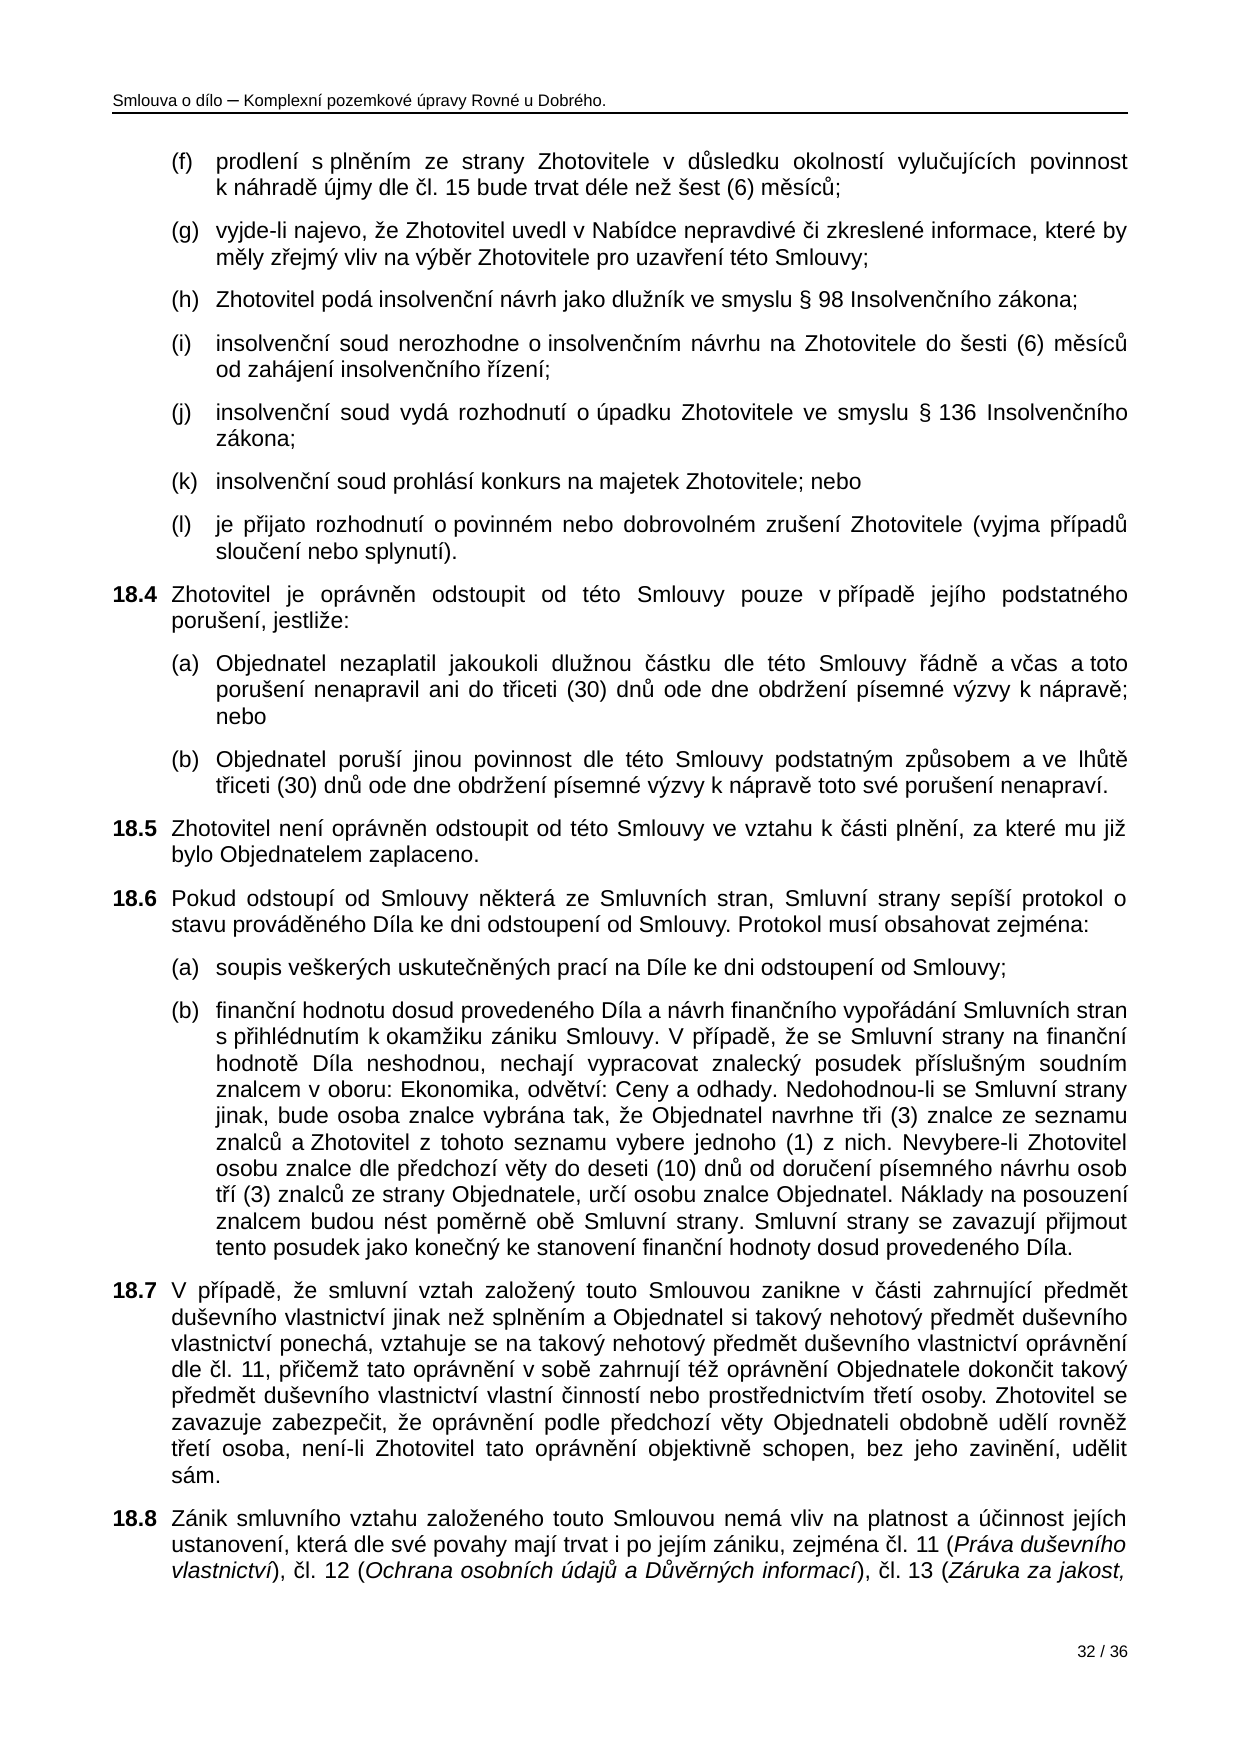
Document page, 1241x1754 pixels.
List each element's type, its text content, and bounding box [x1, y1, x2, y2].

text Objednatel poruší jinou povinnost dle této Smlouvy podstatným způsobem a ve lhůtě třiceti (30) dnů ode dne obdržení písemné výzvy k nápravě toto své porušení nenapraví. [171, 746, 1128, 798]
list finanční hodnotu dosud provedeného Díla a návrh finančního vypořádání Smluvních stran s přihlédnutím k okamžiku zániku Smlouvy. V případě, že se Smluvní strany na finanční hodnotě Díla neshodnou, nechají vypracovat znalecký posudek příslušným soudním znalcem v oboru: Ekonomika, odvětví: Ceny a odhady. Nedohodnou-li se Smluvní strany jinak, bude osoba znalce vybrána tak, že Objednatel navrhne tři (3) znalce ze seznamu znalců a Zhotovitel z tohoto seznamu vybere jednoho (1) z nich. Nevybere-li Zhotovitel osobu znalce dle předchozí věty do deseti (10) dnů od doručení písemného návrhu osob tří (3) znalců ze strany Objednatele, určí osobu znalce Objednatel. Náklady na posouzení znalcem budou nést poměrně obě Smluvní strany. Smluvní strany se zavazují přijmout tento posudek jako konečný ke stanovení finanční hodnoty dosud provedeného Díla. [171, 997, 1128, 1260]
text insolvenční soud nerozhodne o insolvenčním návrhu na Zhotovitele do šesti (6) měsíců od zahájení insolvenčního řízení; [171, 329, 1128, 382]
text insolvenční soud vydá rozhodnutí o úpadku Zhotovitele ve smyslu § 136 Insolvenčního zákona; [171, 399, 1128, 452]
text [112, 1504, 1128, 1584]
text Zhotovitel je oprávněn odstoupit od této Smlouvy pouze v případě jejího podstatného porušení, jestliže: [112, 581, 1128, 633]
list soupis veškerých uskutečněných prací na Díle ke dni odstoupení od Smlouvy; [171, 954, 1128, 980]
text Zhotovitel není oprávněn odstoupit od této Smlouvy ve vztahu k části plnění, za které mu již bylo Objednatelem zaplaceno. [112, 815, 1128, 868]
text vyjde-li najevo, že Zhotovitel uvedl v Nabídce nepravdivé či zkreslené informace, které by měly zřejmý vliv na výběr Zhotovitele pro uzavření této Smlouvy; [171, 217, 1128, 270]
text insolvenční soud prohlásí konkurs na majetek Zhotovitele; nebo [171, 468, 1128, 494]
text Pokud odstoupí od Smlouvy některá ze Smluvních stran, Smluvní strany sepíší protokol o stavu prováděného Díla ke dni odstoupení od Smlouvy. Protokol musí obsahovat zejména: [112, 884, 1128, 937]
list Objednatel nezaplatil jakoukoli dlužnou částku dle této Smlouvy řádně a včas a toto porušení nenapravil ani do třiceti (30) dnů ode dne obdržení písemné výzvy k nápravě; nebo [171, 650, 1128, 729]
text V případě, že smluvní vztah založený touto Smlouvou zanikne v části zahrnující předmět duševního vlastnictví jinak než splněním a Objednatel si takový nehotový předmět duševního vlastnictví ponechá, vztahuje se na takový nehotový předmět duševního vlastnictví oprávnění dle čl. 11, přičemž tato oprávnění v sobě zahrnují též oprávnění Objednatele dokončit takový předmět duševního vlastnictví vlastní činností nebo prostřednictvím třetí osoby. Zhotovitel se zavazuje zabezpečit, že oprávnění podle předchozí věty Objednateli obdobně udělí rovněž třetí osoba, není-li Zhotovitel tato oprávnění objektivně schopen, bez jeho zavinění, udělit sám. [112, 1277, 1128, 1488]
text je přijato rozhodnutí o povinném nebo dobrovolném zrušení Zhotovitele (vyjma případů sloučení nebo splynutí). [171, 511, 1128, 564]
text prodlení s plněním ze strany Zhotovitele v důsledku okolností vylučujících povinnost k náhradě újmy dle čl. 15 bude trvat déle než šest (6) měsíců; [171, 148, 1128, 200]
text Zhotovitel podá insolvenční návrh jako dlužník ve smyslu § 98 Insolvenčního zákona; [171, 286, 1128, 313]
